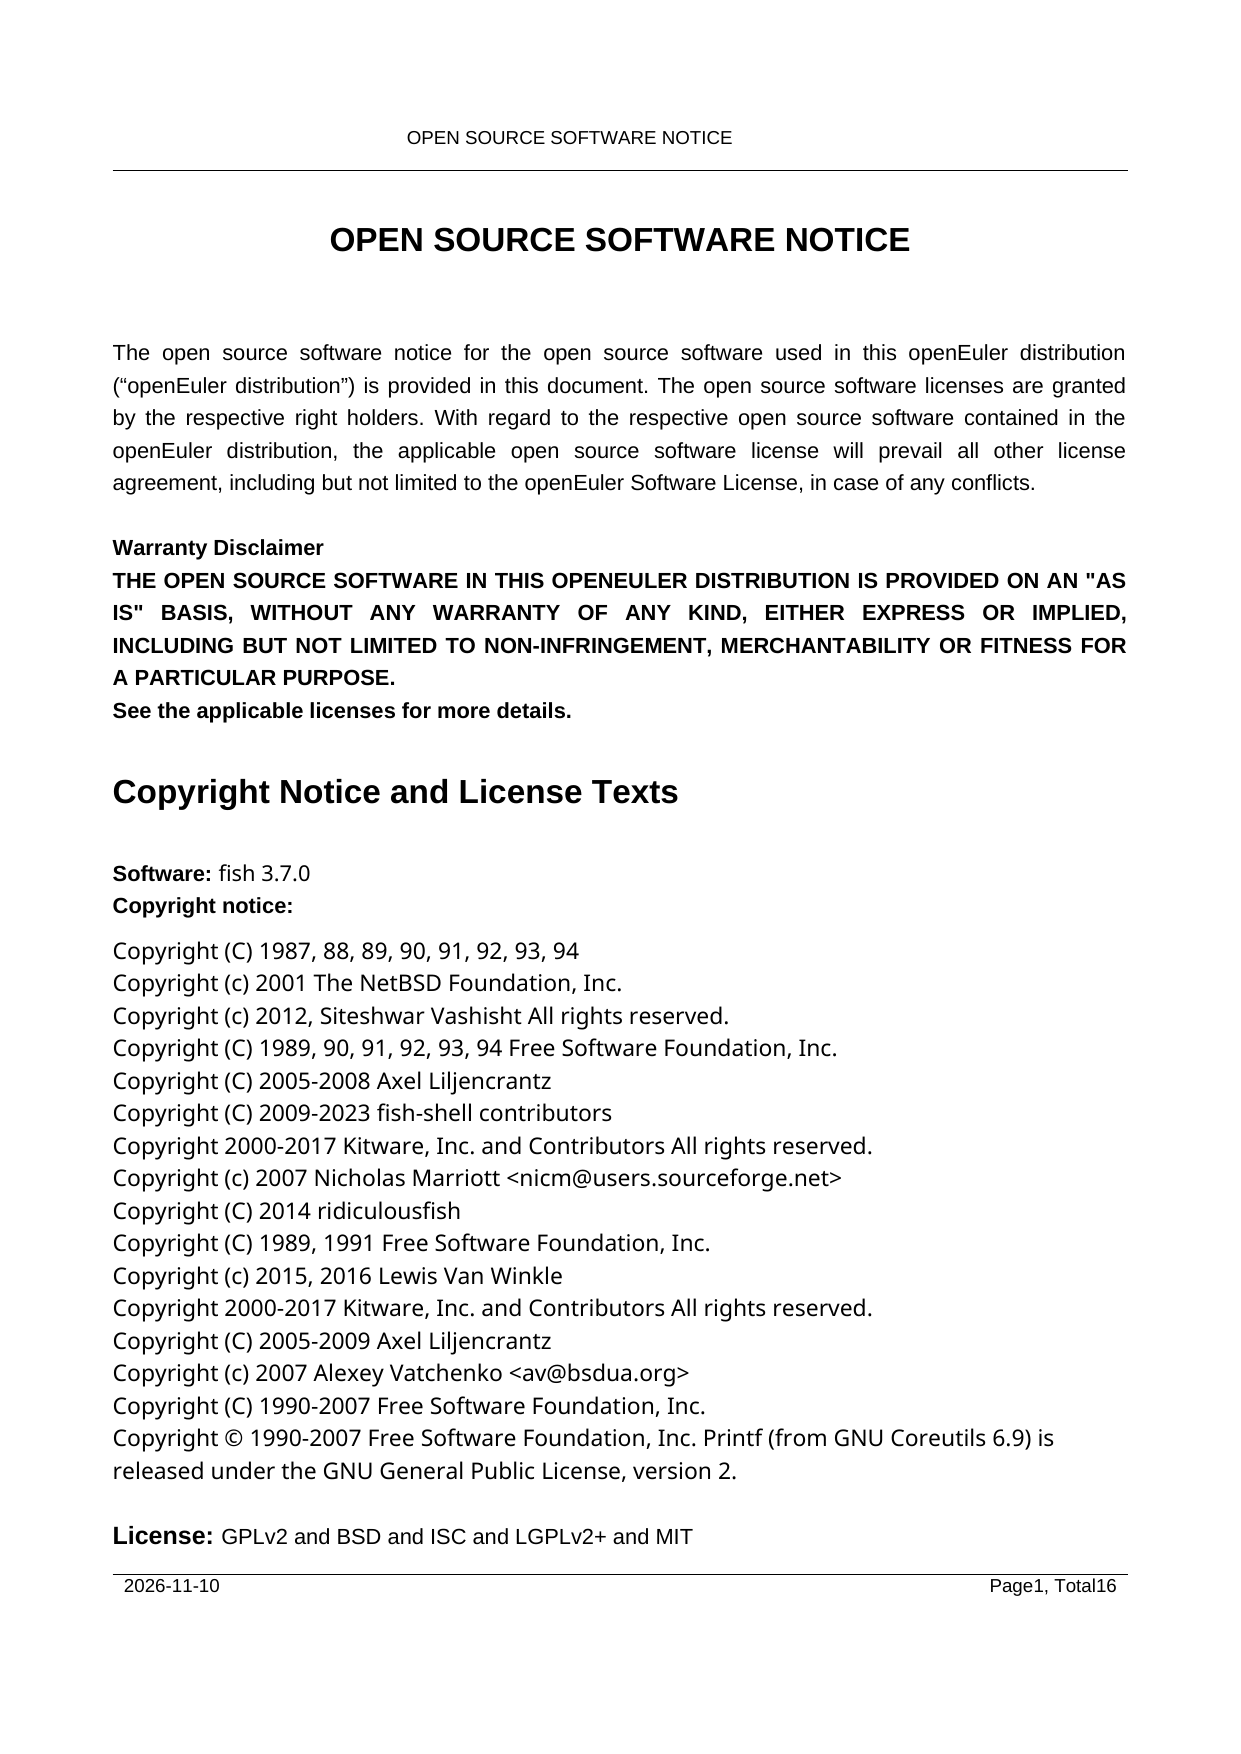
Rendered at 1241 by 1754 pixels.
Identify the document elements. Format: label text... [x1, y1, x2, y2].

text Copyright notice: [112, 889, 1128, 921]
text Copyright (C) 1987, 88, 89, 90, 91, 92, 93, 94 Copyright (c) 2001 The NetBSD Foundation, Inc. Copyright (c) 2012, Siteshwar Vashisht All rights reserved. Copyright (C) 1989, 90, 91, 92, 93, 94 Free Software Foundation, Inc. Copyright (C) 2005-2008 Axel Liljencrantz Copyright (C) 2009-2023 fish-shell contributors Copyright 2000-2017 Kitware, Inc. and Contributors All rights reserved. Copyright (c) 2007 Nicholas Marriott <nicm@users.sourceforge.net> Copyright (C) 2014 ridiculousfish Copyright (C) 1989, 1991 Free Software Foundation, Inc. Copyright (c) 2015, 2016 Lewis Van Winkle Copyright 2000-2017 Kitware, Inc. and Contributors All rights reserved. Copyright (C) 2005-2009 Axel Liljencrantz Copyright (c) 2007 Alexey Vatchenko <av@bsdua.org> Copyright (C) 1990-2007 Free Software Foundation, Inc. Copyright © 1990-2007 Free Software Foundation, Inc. Printf (from GNU Coreutils 6.9) is released under the GNU General Public License, version 2. [112, 934, 1128, 1519]
text OPEN SOURCE SOFTWARE NOTICE [112, 206, 1128, 271]
text THE OPEN SOURCE SOFTWARE IN THIS OPENEULER DISTRIBUTION IS PROVIDED ON AN "AS IS" BASIS, WITHOUT ANY WARRANTY OF ANY KIND, EITHER EXPRESS OR IMPLIED, INCLUDING BUT NOT LIMITED TO NON-INFRINGEMENT, MERCHANTABILITY OR FITNESS FOR A PARTICULAR PURPOSE. See the applicable licenses for more details. [112, 564, 1128, 726]
text The open source software notice for the open source software used in this openEuler distribution (“openEuler distribution”) is provided in this document. The open source software licenses are granted by the respective right holders. With regard to the respective open source software contained in the openEuler distribution, the applicable open source software license will prevail all other license agreement, including but not limited to the openEuler Software License, in case of any conflicts. [112, 336, 1128, 499]
title Software: fish 3.7.0 [112, 856, 1128, 889]
text Copyright Notice and License Texts [112, 759, 1128, 824]
text License: GPLv2 and BSD and ISC and LGPLv2+ and MIT [112, 1519, 1128, 1551]
text Warranty Disclaimer [112, 531, 1128, 564]
